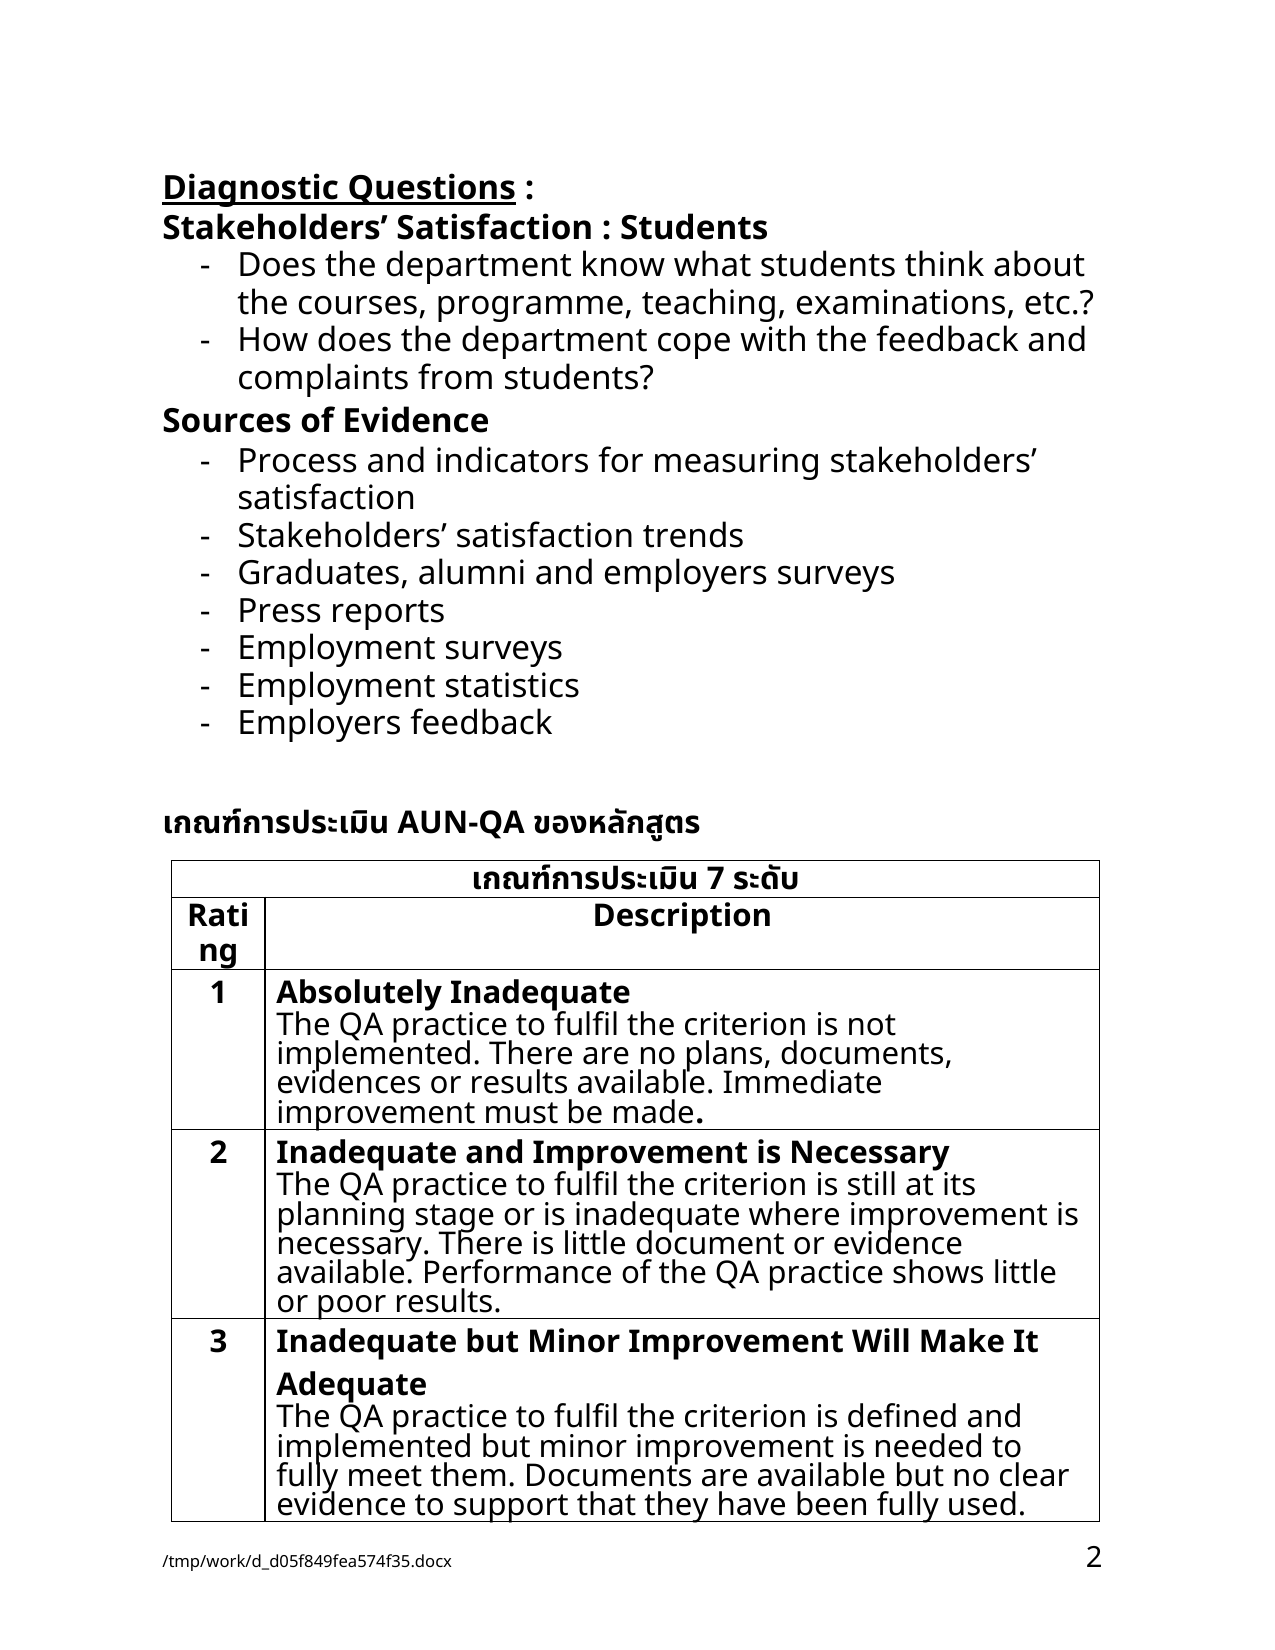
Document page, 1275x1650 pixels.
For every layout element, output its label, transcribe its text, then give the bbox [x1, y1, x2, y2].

list Graduates, alumni and employers surveys [199, 555, 1122, 592]
table_cell 3 [172, 1319, 264, 1492]
table_cell Description [266, 898, 1099, 968]
text Sources of Evidence [162, 397, 1122, 442]
table_cell 1 [172, 970, 264, 1129]
list Stakeholders’ satisfaction trends [199, 517, 1122, 555]
table_cell Rating [172, 898, 264, 968]
list Employment surveys [199, 630, 1122, 667]
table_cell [266, 1319, 1099, 1492]
table_cell 2 [172, 1130, 264, 1318]
table_header เกณฑ์การประเมิน 7 ระดับ [172, 861, 1099, 897]
table_cell Inadequate and Improvement is Necessary The QA practice to fulfil the criterion is still at its planning stage or is inadequate where improvement is necessary. There is little document or evidence available. Performance of the QA practice shows little or poor results. [266, 1130, 1099, 1318]
text เกณฑ์การประเมิน AUN-QA ของหลักสูตร [162, 800, 1122, 848]
list Employment statistics [199, 667, 1122, 705]
list How does the department cope with the feedback and complaints from students? [199, 322, 1122, 397]
list Process and indicators for measuring stakeholders’ satisfaction [199, 442, 1122, 517]
table_cell Absolutely Inadequate The QA practice to fulfil the criterion is not implemented. There are no plans, documents, evidences or results available. Immediate improvement must be made. [266, 970, 1099, 1129]
list Employers feedback [199, 705, 1122, 742]
text Diagnostic Questions : [162, 164, 1122, 209]
text Stakeholders’ Satisfaction : Students [162, 209, 1122, 247]
list Does the department know what students think about the courses, programme, teaching, examinations, etc.? [199, 247, 1122, 322]
list Press reports [199, 592, 1122, 630]
